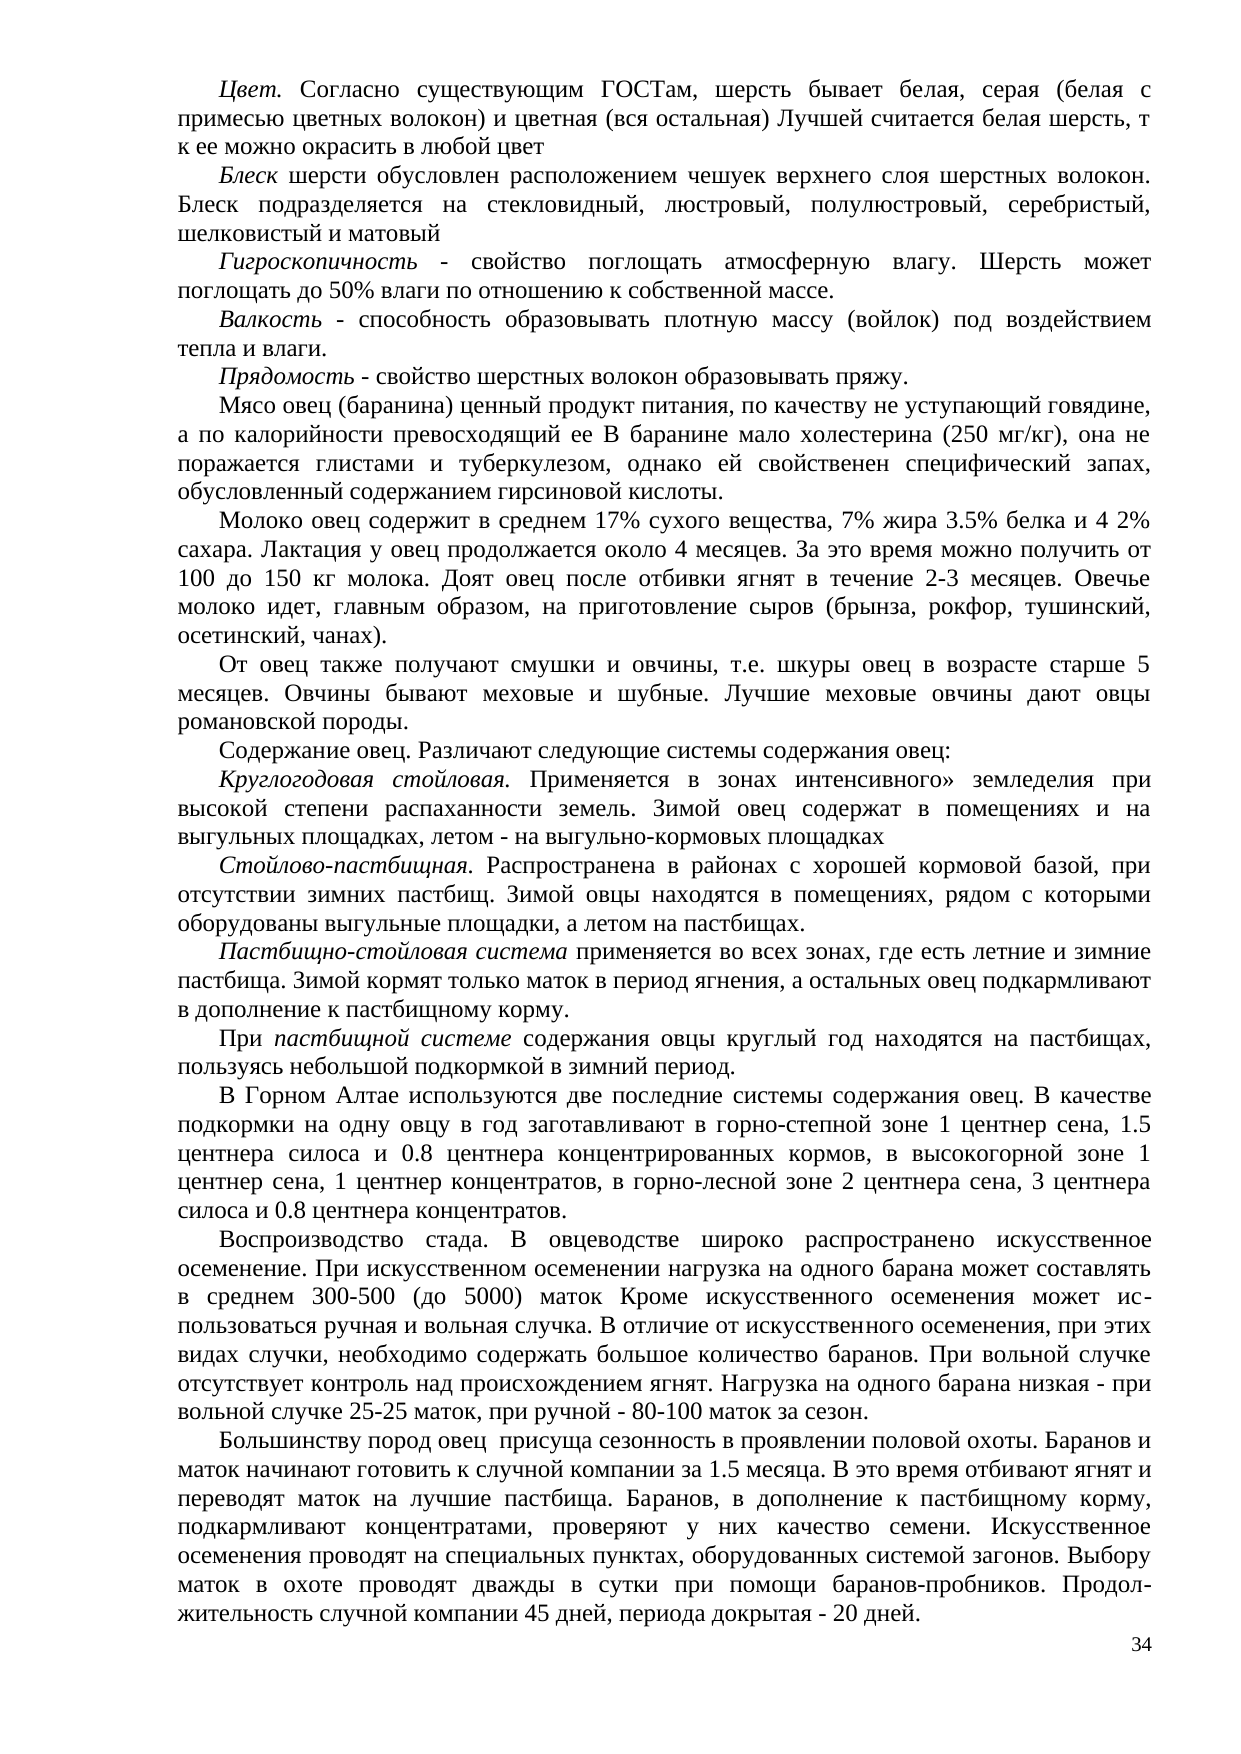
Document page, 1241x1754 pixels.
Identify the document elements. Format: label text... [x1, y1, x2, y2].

text Цвет. Согласно существующим ГОСТам, шерсть бывает белая, серая (белая с примесью цветных волокон) и цветная (вся остальная) Лучшей считается белая шерсть, т к ее можно окрасить в любой цвет [177, 74, 1152, 160]
text Стойлово-пастбищная. Распространена в районах с хорошей кормовой базой, при отсутствии зимних пастбищ. Зимой овцы находятся в помещениях, рядом с которыми оборудованы выгульные площадки, а летом на пастбищах. [177, 850, 1152, 936]
text Валкость - способность образовывать плотную массу (войлок) под воздействием тепла и влаги. [177, 304, 1152, 361]
text При пастбищной системе содержания овцы круглый год находятся на пастбищах, пользуясь небольшой подкормкой в зимний период. [177, 1023, 1152, 1080]
text В Горном Алтае используются две последние системы содержания овец. В качестве подкормки на одну овцу в год заготавливают в горно-степной зоне 1 центнер сена, 1.5 центнера силоса и 0.8 центнера концентрированных кормов, в высокогорной зоне 1 центнер сена, 1 центнер концентратов, в горно-лесной зоне 2 центнера сена, 3 центнера силоса и 0.8 центнера концентратов. [177, 1080, 1152, 1224]
text От овец также получают смушки и овчины, т.е. шкуры овец в возрасте старше 5 месяцев. Овчины бывают меховые и шубные. Лучшие меховые овчины дают овцы романовской породы. [177, 649, 1152, 735]
text Воспроизводство стада. В овцеводстве широко распространено искусственное осеменение. При искусственном осеменении нагрузка на одного барана может составлять в среднем 300-500 (до 5000) маток Кроме искусственного осеменения может использоваться ручная и вольная случка. В отличие от искусственного осеменения, при этих видах случки, необходимо содержать большое количество баранов. При вольной случке отсутствует контроль над происхождением ягнят. Нагрузка на одного барана низкая - при вольной случке 25-25 маток, при ручной - 80-100 маток за сезон. [177, 1224, 1152, 1425]
text Блеск шерсти обусловлен расположением чешуек верхнего слоя шерстных волокон. Блеск подразделяется на стекловидный, люстровый, полулюстровый, серебристый, шелковистый и матовый [177, 160, 1152, 246]
text Гигроскопичность - свойство поглощать атмосферную влагу. Шерсть может поглощать до 50% влаги по отношению к собственной массе. [177, 246, 1152, 304]
text Круглогодовая стойловая. Применяется в зонах интенсивного» земледелия при высокой степени распаханности земель. Зимой овец содержат в помещениях и на выгульных площадках, летом - на выгульно-кормовых площадках [177, 764, 1152, 850]
text Содержание овец. Различают следующие системы содержания овец: [177, 735, 1152, 764]
text Мясо овец (баранина) ценный продукт питания, по качеству не уступающий говядине, а по калорийности превосходящий ее В баранине мало холестерина (250 мг/кг), она не поражается глистами и туберкулезом, однако ей свойственен специфический запах, обусловленный содержанием гирсиновой кислоты. [177, 390, 1152, 505]
text Прядомость - свойство шерстных волокон образовывать пряжу. [177, 361, 1152, 390]
text Большинству пород овец присуща сезонность в проявлении половой охоты. Баранов и маток начинают готовить к случной компании за 1.5 месяца. В это время отбивают ягнят и переводят маток на лучшие пастбища. Баранов, в дополнение к пастбищному корму, подкармливают концентратами, проверяют у них качество семени. Искусственное осеменения проводят на специальных пунктах, оборудованных системой загонов. Выбору маток в охоте проводят дважды в сутки при помощи баранов-пробников. Продолжительность случной компании 45 дней, периода докрытая - 20 дней. [177, 1425, 1152, 1626]
text Пастбищно-стойловая система применяется во всех зонах, где есть летние и зимние пастбища. Зимой кормят только маток в период ягнения, а остальных овец подкармливают в дополнение к пастбищному корму. [177, 936, 1152, 1023]
text Молоко овец содержит в среднем 17% сухого вещества, 7% жира 3.5% белка и 4 2% сахара. Лактация у овец продолжается около 4 месяцев. За это время можно получить от 100 до молока. Доят овец после отбивки ягнят в течение 2-3 месяцев. Овечье молоко идет, главным образом, на приготовление сыров (брынза, рокфор, тушинский, осетинский, чанах). [177, 505, 1152, 649]
